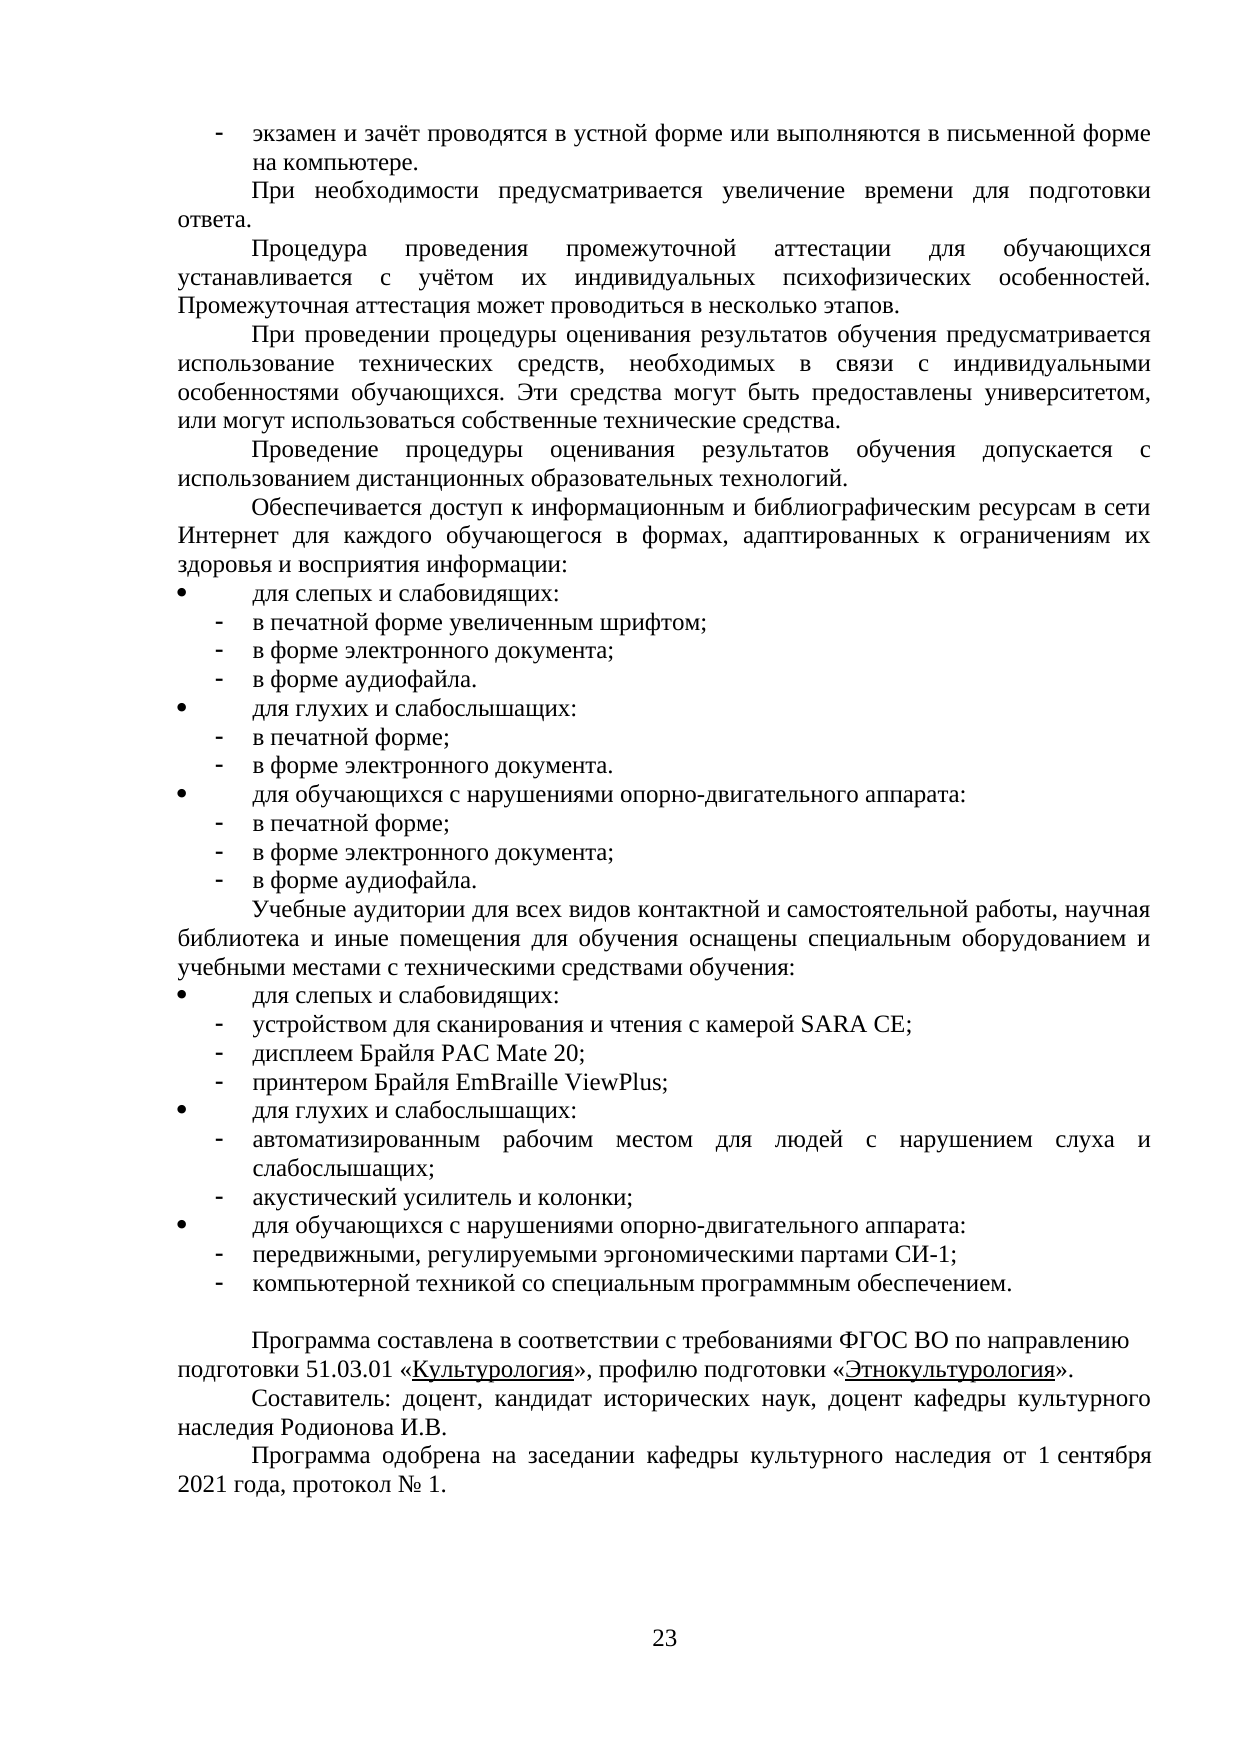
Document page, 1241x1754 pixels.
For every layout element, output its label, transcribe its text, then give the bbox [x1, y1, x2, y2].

list для обучающихся с нарушениями опорно-двигательного аппарата: [177, 1211, 1152, 1239]
list принтером Брайля EmBraille ViewPlus; [215, 1067, 1152, 1096]
list для глухих и слабослышащих: [177, 1096, 1152, 1124]
text При проведении процедуры оценивания результатов обучения предусматривается использование технических средств, необходимых в связи с индивидуальными особенностями обучающихся. Эти средства могут быть предоставлены университетом, или могут использоваться собственные технические средства. [177, 319, 1152, 434]
list устройством для сканирования и чтения с камерой SARA CE; [215, 1009, 1152, 1038]
text Программа одобрена на заседании кафедры культурного наследия от 1 сентября 2021 года, протокол № 1. [177, 1441, 1152, 1498]
list в форме электронного документа; [215, 837, 1152, 866]
list передвижными, регулируемыми эргономическими партами СИ-1; [215, 1239, 1152, 1268]
list в печатной форме; [215, 808, 1152, 837]
text Проведение процедуры оценивания результатов обучения допускается с использованием дистанционных образовательных технологий. [177, 434, 1152, 492]
list автоматизированным рабочим местом для людей с нарушением слуха и слабослышащих; [215, 1124, 1152, 1182]
list экзамен и зачёт проводятся в устной форме или выполняются в письменной форме на компьютере. [215, 118, 1152, 176]
text Учебные аудитории для всех видов контактной и самостоятельной работы, научная библиотека и иные помещения для обучения оснащены специальным оборудованием и учебными местами с техническими средствами обучения: [177, 894, 1152, 981]
list для слепых и слабовидящих: [177, 981, 1152, 1009]
list для обучающихся с нарушениями опорно-двигательного аппарата: [177, 779, 1152, 808]
list акустический усилитель и колонки; [215, 1182, 1152, 1211]
text Программа составлена в соответствии с требованиями ФГОС ВО по направлению подготовки 51.03.01 «Культурология», профилю подготовки «Этнокультурология». [177, 1326, 1152, 1383]
list в печатной форме увеличенным шрифтом; [215, 607, 1152, 636]
list дисплеем Брайля PAC Mate 20; [215, 1038, 1152, 1067]
list в форме электронного документа; [215, 636, 1152, 664]
text Процедура проведения промежуточной аттестации для обучающихся устанавливается с учётом их индивидуальных психофизических особенностей. Промежуточная аттестация может проводиться в несколько этапов. [177, 233, 1152, 319]
text Обеспечивается доступ к информационным и библиографическим ресурсам в сети Интернет для каждого обучающегося в формах, адаптированных к ограничениям их здоровья и восприятия информации: [177, 492, 1152, 578]
list в печатной форме; [215, 722, 1152, 751]
list компьютерной техникой со специальным программным обеспечением. [215, 1268, 1152, 1297]
list в форме аудиофайла. [215, 866, 1152, 894]
text При необходимости предусматривается увеличение времени для подготовки ответа. [177, 176, 1152, 233]
list в форме электронного документа. [215, 751, 1152, 779]
list для слепых и слабовидящих: [177, 578, 1152, 607]
list в форме аудиофайла. [215, 664, 1152, 693]
text Составитель: доцент, кандидат исторических наук, доцент кафедры культурного наследия Родионова И.В. [177, 1383, 1152, 1441]
list для глухих и слабослышащих: [177, 693, 1152, 722]
